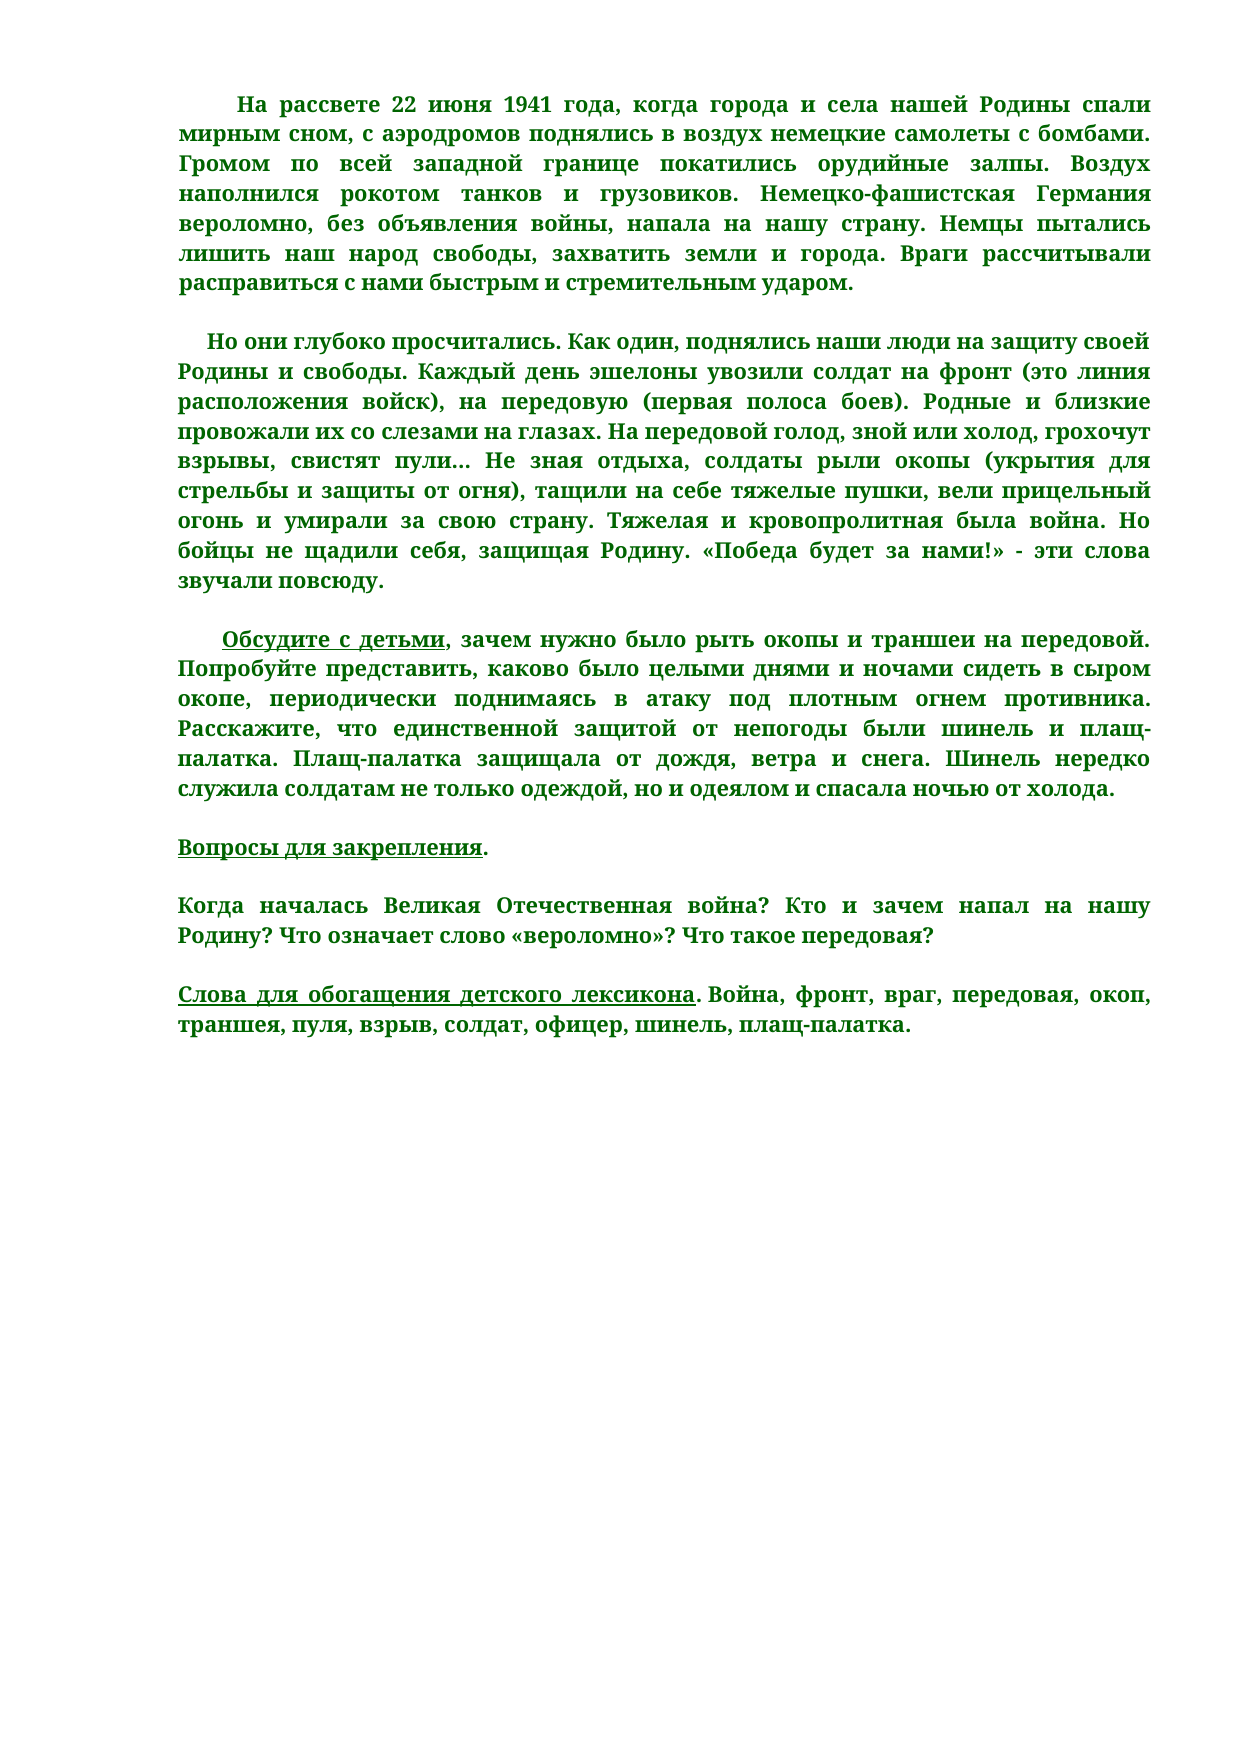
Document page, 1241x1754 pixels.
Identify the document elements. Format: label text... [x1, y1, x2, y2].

text На рассвете 22 июня 1941 года, когда города и села нашей Родины спали мирным сном, с аэродромов поднялись в воздух немецкие самолеты с бомбами. Громом по всей западной границе покатились орудийные залпы. Воздух наполнился рокотом танков и грузовиков. Немецко-фашистская Германия вероломно, без объявления войны, напала на нашу страну. Немцы пытались лишить наш народ свободы, захватить земли и города. Враги рассчитывали расправиться с нами быстрым и стремительным ударом. [178, 89, 1152, 297]
text Когда началась Великая Отечественная война? Кто и зачем напал на нашу Родину? Что означает слово «вероломно»? Что такое передовая? [177, 891, 1152, 950]
text Вопросы для закрепления. [177, 832, 1152, 861]
text Обсудите с детьми, зачем нужно было рыть окопы и траншеи на передовой. Попробуйте представить, каково было целыми днями и ночами сидеть в сыром окопе, периодически поднимаясь в атаку под плотным огнем противника. Расскажите, что единственной защитой от непогоды были шинель и плащ-палатка. Плащ-палатка защищала от дождя, ветра и снега. Шинель нередко служила солдатам не только одеждой, но и одеялом и спасала ночью от холода. [177, 624, 1152, 802]
text Слова для обогащения детского лексикона. Война, фронт, враг, передовая, окоп, траншея, пуля, взрыв, солдат, офицер, шинель, плащ-палатка. [178, 979, 1152, 1039]
text Но они глубоко просчитались. Как один, поднялись наши люди на защиту своей Родины и свободы. Каждый день эшелоны увозили солдат на фронт (это линия расположения войск), на передовую (первая полоса боев). Родные и близкие провожали их со слезами на глазах. На передовой голод, зной или холод, грохочут взрывы, свистят пули... Не зная отдыха, солдаты рыли окопы (укрытия для стрельбы и защиты от огня), тащили на себе тяжелые пушки, вели прицельный огонь и умирали за свою страну. Тяжелая и кровопролитная была война. Но бойцы не щадили себя, защищая Родину. «Победа будет за нами!» - эти слова звучали повсюду. [177, 326, 1152, 594]
